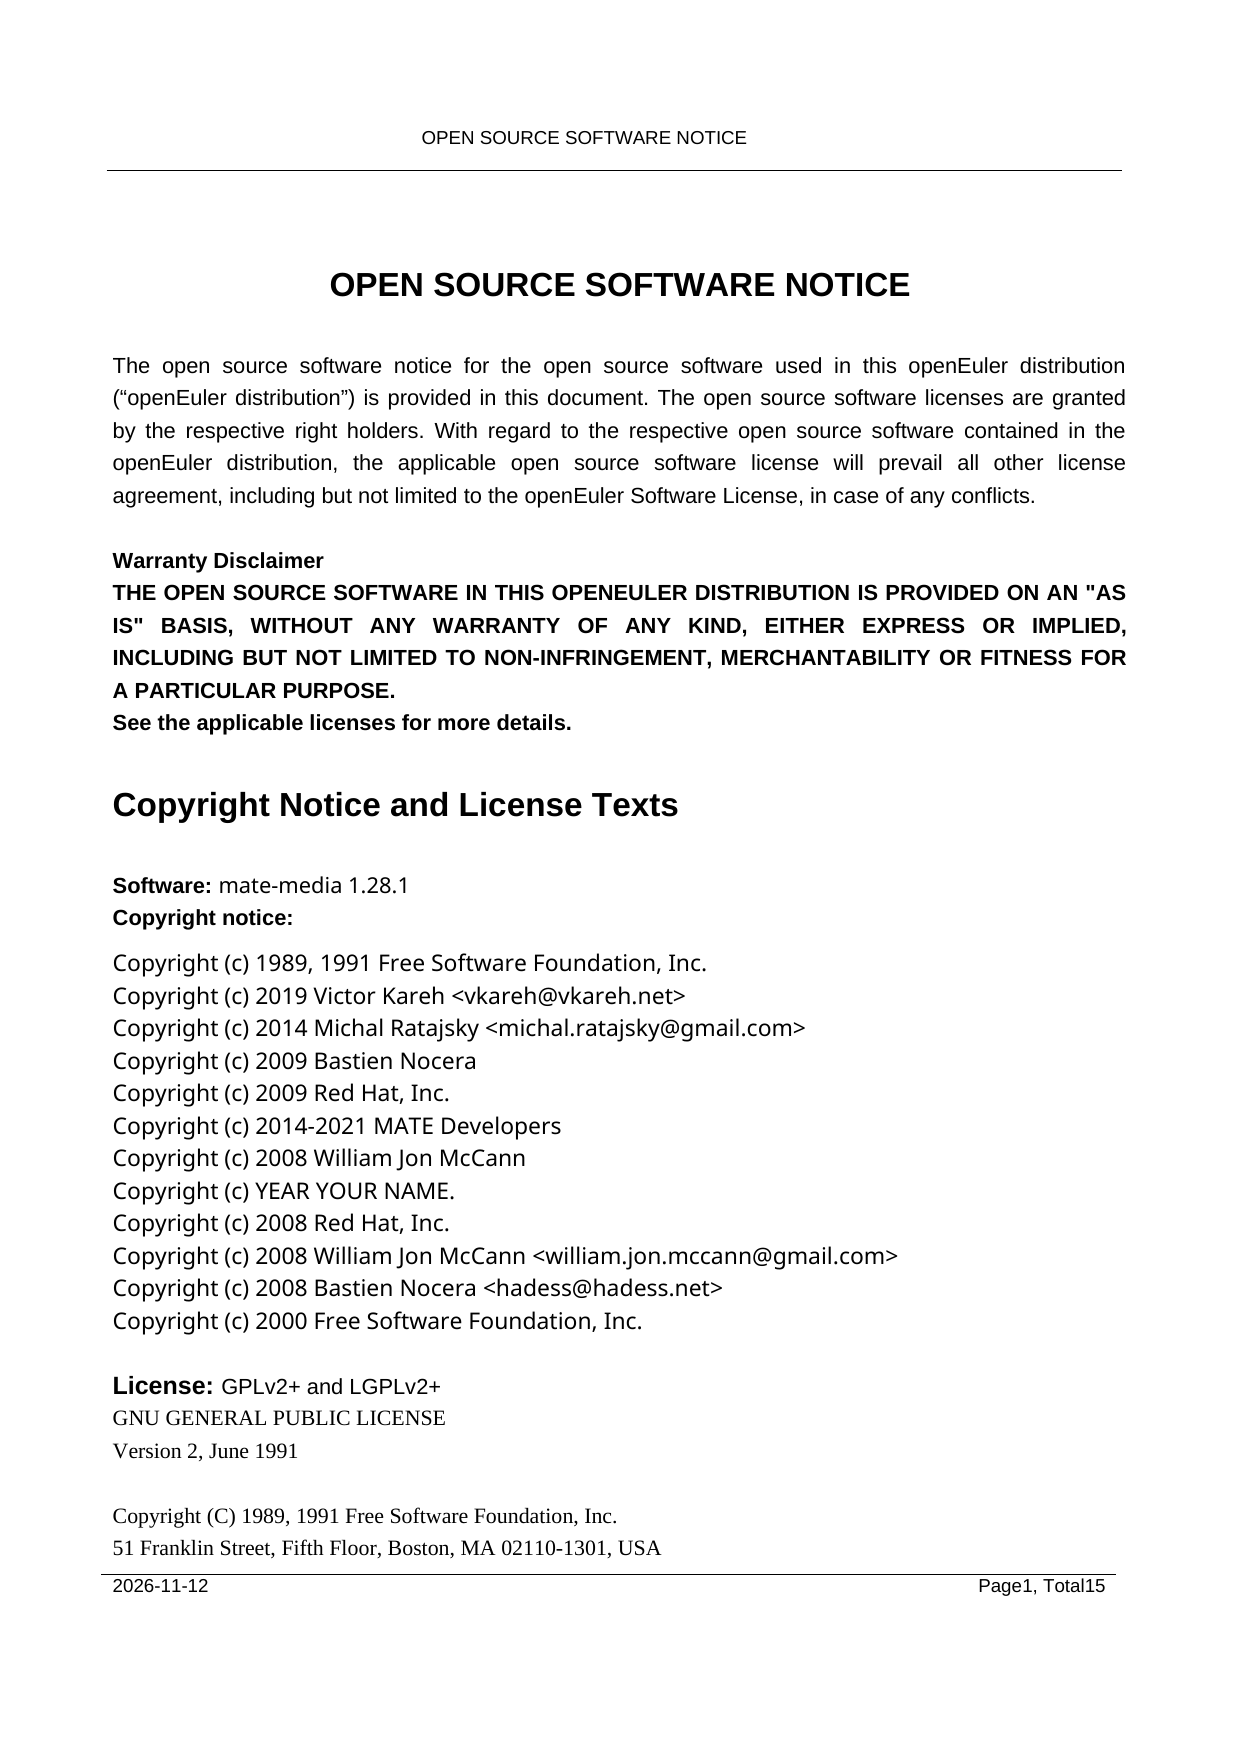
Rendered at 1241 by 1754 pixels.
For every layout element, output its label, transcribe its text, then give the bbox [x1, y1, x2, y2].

text License: GPLv2+ and LGPLv2+ [112, 1369, 1128, 1402]
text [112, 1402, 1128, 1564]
text Copyright Notice and License Texts [112, 771, 1128, 836]
text THE OPEN SOURCE SOFTWARE IN THIS OPENEULER DISTRIBUTION IS PROVIDED ON AN "AS IS" BASIS, WITHOUT ANY WARRANTY OF ANY KIND, EITHER EXPRESS OR IMPLIED, INCLUDING BUT NOT LIMITED TO NON-INFRINGEMENT, MERCHANTABILITY OR FITNESS FOR A PARTICULAR PURPOSE. See the applicable licenses for more details. [112, 576, 1128, 739]
text Copyright notice: [112, 901, 1128, 934]
text Warranty Disclaimer [112, 544, 1128, 576]
title Software: mate-media 1.28.1 [112, 869, 1128, 901]
text The open source software notice for the open source software used in this openEuler distribution (“openEuler distribution”) is provided in this document. The open source software licenses are granted by the respective right holders. With regard to the respective open source software contained in the openEuler distribution, the applicable open source software license will prevail all other license agreement, including but not limited to the openEuler Software License, in case of any conflicts. [112, 349, 1128, 511]
text Copyright (c) 1989, 1991 Free Software Foundation, Inc. Copyright (c) 2019 Victor Kareh <vkareh@vkareh.net> Copyright (c) 2014 Michal Ratajsky <michal.ratajsky@gmail.com> Copyright (c) 2009 Bastien Nocera Copyright (c) 2009 Red Hat, Inc. Copyright (c) 2014-2021 MATE Developers Copyright (c) 2008 William Jon McCann Copyright (c) YEAR YOUR NAME. Copyright (c) 2008 Red Hat, Inc. Copyright (c) 2008 William Jon McCann <william.jon.mccann@gmail.com> Copyright (c) 2008 Bastien Nocera <hadess@hadess.net> Copyright (c) 2000 Free Software Foundation, Inc. [112, 947, 1128, 1369]
text OPEN SOURCE SOFTWARE NOTICE [112, 251, 1128, 316]
